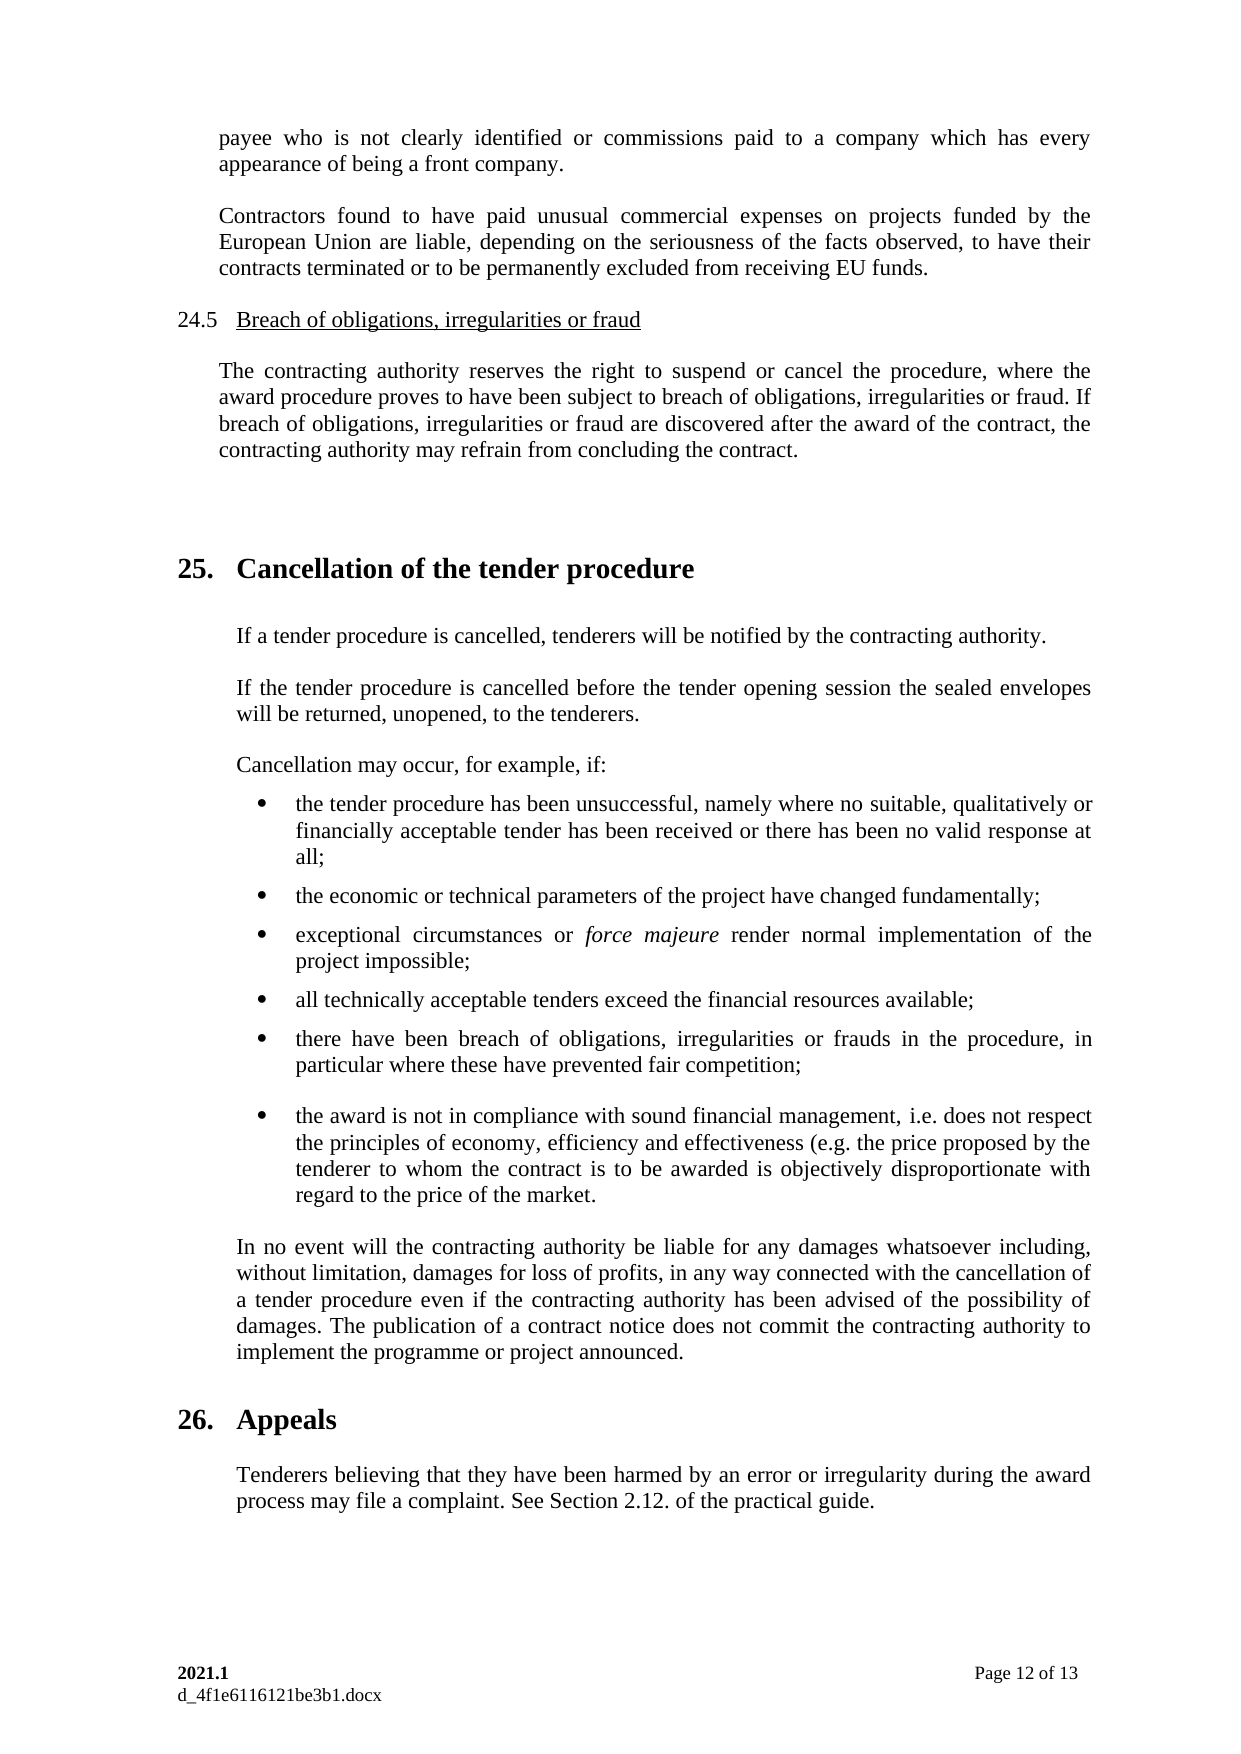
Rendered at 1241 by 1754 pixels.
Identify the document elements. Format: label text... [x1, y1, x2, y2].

list the tender procedure has been unsuccessful, namely where no suitable, qualitatively or financially acceptable tender has been received or there has been no valid response at all; [258, 790, 1092, 869]
text Cancellation may occur, for example, if: [236, 751, 1092, 778]
subtitle 24.5 Breach of obligations, irregularities or fraud [177, 306, 1092, 332]
text In no event will the contracting authority be liable for any damages whatsoever including, without limitation, damages for loss of profits, in any way connected with the cancellation of a tender procedure even if the contracting authority has been advised of the possibility of damages. The publication of a contract notice does not commit the contracting authority to implement the programme or project announced. [236, 1233, 1092, 1365]
list the award is not in compliance with sound financial management, i.e. does not respect the principles of economy, efficiency and effectiveness (e.g. the price proposed by the tenderer to whom the contract is to be awarded is objectively disproportionate with regard to the price of the market. [258, 1102, 1092, 1208]
text If the tender procedure is cancelled before the tender opening session the sealed envelopes will be returned, unopened, to the tenderers. [236, 674, 1092, 726]
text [218, 124, 1092, 177]
list the economic or technical parameters of the project have changed fundamentally; [258, 882, 1092, 908]
list exceptional circumstances or force majeure render normal implementation of the project impossible; [258, 921, 1092, 973]
text The contracting authority reserves the right to suspend or cancel the procedure, where the award procedure proves to have been subject to breach of obligations, irregularities or fraud. If breach of obligations, irregularities or fraud are discovered after the award of the contract, the contracting authority may refrain from concluding the contract. [218, 357, 1092, 462]
subtitle 25. Cancellation of the tender procedure [177, 551, 1092, 585]
list all technically acceptable tenders exceed the financial resources available; [258, 986, 1092, 1012]
list there have been breach of obligations, irregularities or frauds in the procedure, in particular where these have prevented fair competition; [258, 1025, 1092, 1077]
text Tenderers believing that they have been harmed by an error or irregularity during the award process may file a complaint. See Section 2.12. of the practical guide. [236, 1461, 1092, 1513]
subtitle 26. Appeals [177, 1402, 1092, 1436]
text Contractors found to have paid unusual commercial expenses on projects funded by the European Union are liable, depending on the seriousness of the facts observed, to have their contracts terminated or to be permanently excluded from receiving EU funds. [218, 202, 1092, 281]
text If a tender procedure is cancelled, tenderers will be notified by the contracting authority. [236, 622, 1092, 649]
